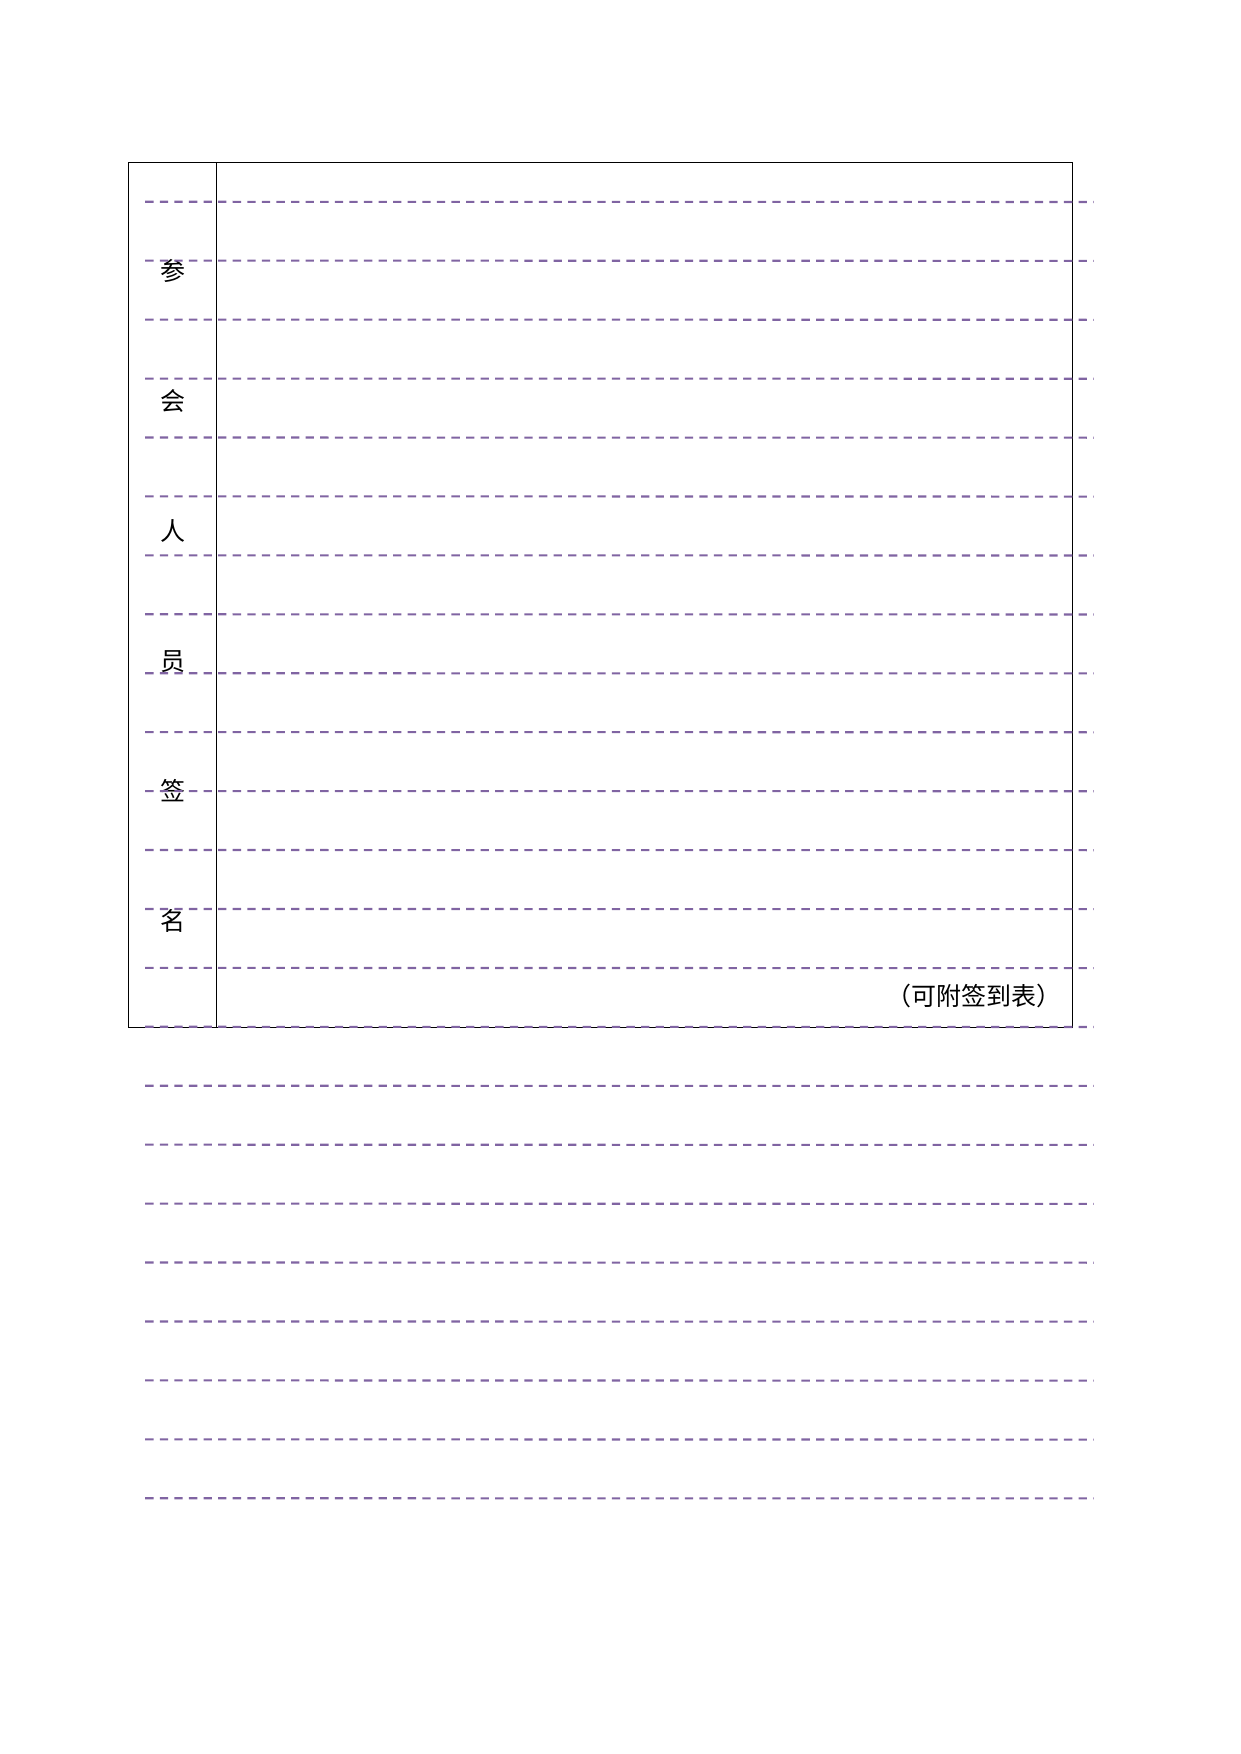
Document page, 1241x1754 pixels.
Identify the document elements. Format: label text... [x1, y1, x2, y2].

table_cell 参 会 人 员 签 名 [129, 163, 216, 1027]
table_cell （可附签到表） [217, 163, 1072, 1027]
